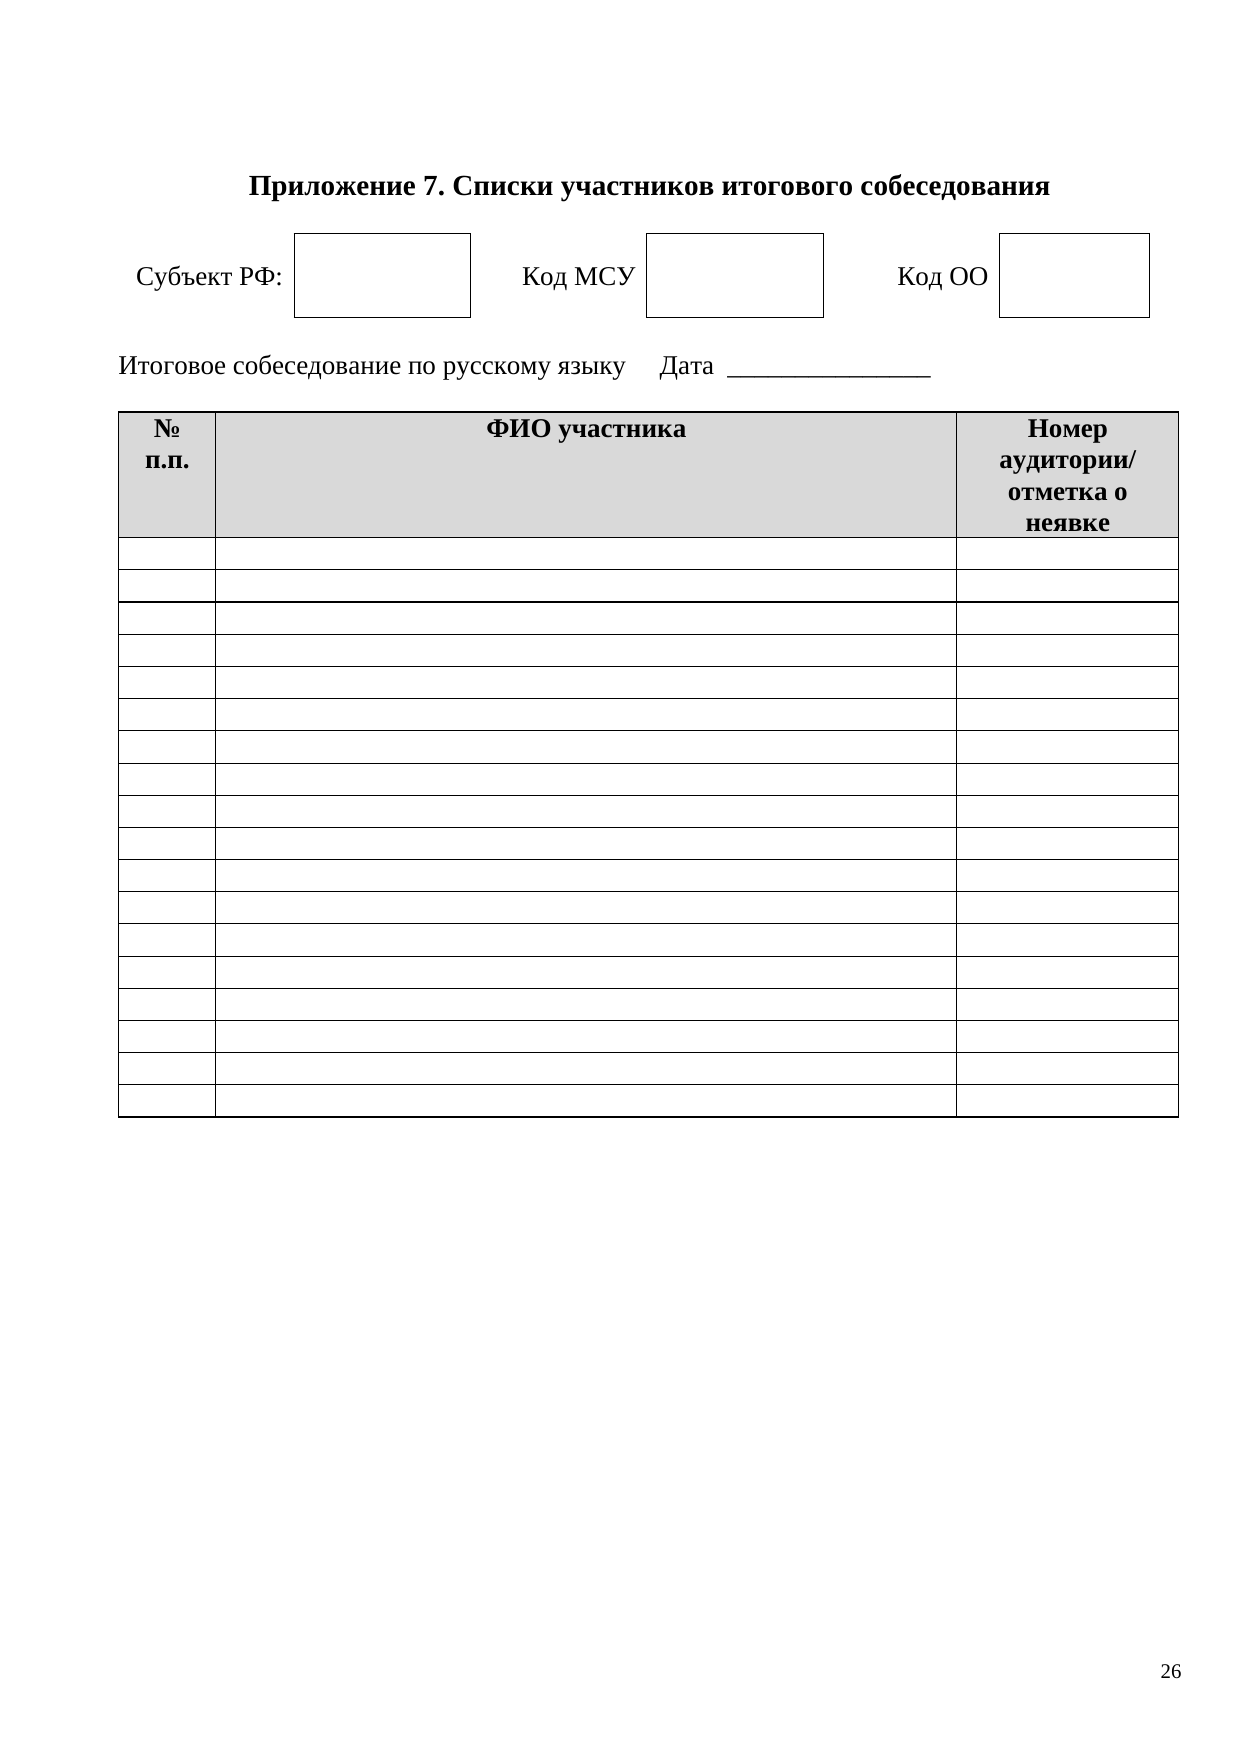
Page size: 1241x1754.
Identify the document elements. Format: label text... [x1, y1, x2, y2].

table_cell [119, 538, 215, 569]
table_cell [119, 1021, 215, 1052]
table_cell [216, 796, 956, 827]
table_cell [216, 957, 956, 988]
table_cell [216, 635, 956, 666]
table_cell [119, 957, 215, 988]
table_cell [119, 667, 215, 698]
table_header Субъект РФ: [118, 233, 294, 317]
table_header ФИО участника [216, 413, 956, 537]
table_cell [119, 892, 215, 923]
table_cell [216, 667, 956, 698]
table_cell [119, 989, 215, 1020]
table_cell [119, 635, 215, 666]
table_cell [957, 860, 1178, 891]
table_cell [957, 570, 1178, 601]
table_cell [119, 1085, 215, 1116]
table_cell [216, 1085, 956, 1116]
table_cell [216, 892, 956, 923]
table_cell [119, 796, 215, 827]
table_cell [957, 796, 1178, 827]
table_cell [957, 957, 1178, 988]
text Итоговое собеседование по русскому языку Дата _______________ [118, 349, 1181, 380]
table_cell [119, 860, 215, 891]
table_header Код ОО [824, 233, 999, 317]
table_header № п.п. [119, 413, 215, 537]
table_header [1000, 234, 1149, 317]
table_cell [119, 603, 215, 634]
table_cell [957, 699, 1178, 730]
table_cell [216, 1021, 956, 1052]
table_cell [957, 892, 1178, 923]
table_cell [119, 764, 215, 794]
table_cell [957, 828, 1178, 859]
subtitle Приложение 7. Списки участников итогового собеседования [118, 168, 1181, 202]
table_cell [119, 699, 215, 730]
table_cell [957, 1085, 1178, 1116]
table_cell [957, 603, 1178, 634]
table_cell [216, 764, 956, 794]
table_cell [216, 860, 956, 891]
table_cell [216, 699, 956, 730]
table_cell [957, 1021, 1178, 1052]
table_cell [119, 924, 215, 956]
table_cell [216, 989, 956, 1020]
table_header Код МСУ [471, 233, 646, 317]
table_cell [216, 924, 956, 956]
table_cell [119, 828, 215, 859]
table_cell [957, 764, 1178, 794]
table_cell [957, 731, 1178, 762]
table_cell [216, 603, 956, 634]
table_cell [216, 828, 956, 859]
table_cell [957, 635, 1178, 666]
table_cell [957, 1053, 1178, 1084]
table_header Номер аудитории/ отметка о неявке [957, 413, 1178, 537]
table_cell [957, 989, 1178, 1020]
table_cell [216, 570, 956, 601]
table_cell [957, 667, 1178, 698]
table_cell [216, 1053, 956, 1084]
table_cell [119, 731, 215, 762]
table_cell [119, 1053, 215, 1084]
table_cell [216, 731, 956, 762]
table_cell [957, 924, 1178, 956]
table_cell [957, 538, 1178, 569]
table_cell [119, 570, 215, 601]
table_header [647, 234, 823, 317]
table_cell [216, 538, 956, 569]
table_header [295, 234, 470, 317]
